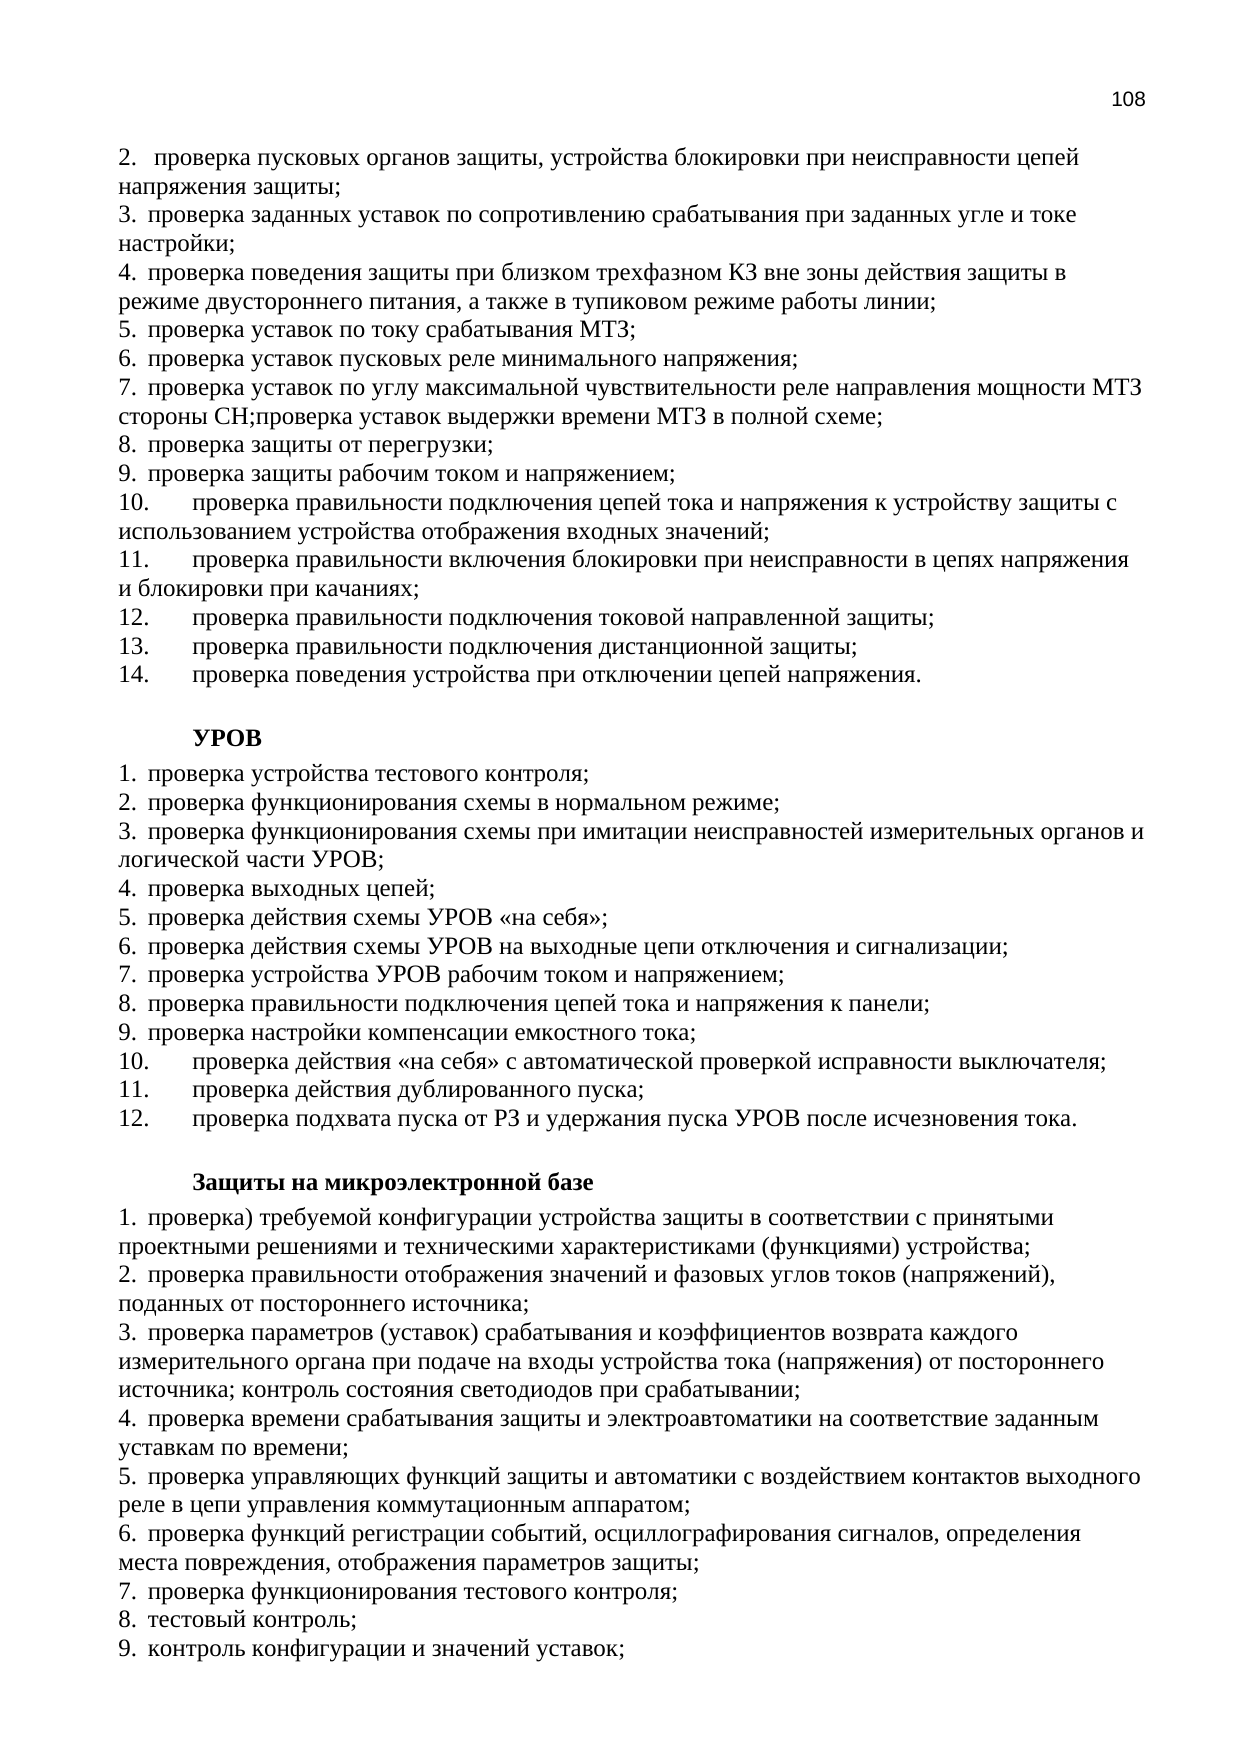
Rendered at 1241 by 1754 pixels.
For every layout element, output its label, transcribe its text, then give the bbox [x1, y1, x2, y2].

list проверка устройства тестового контроля; [118, 758, 1146, 787]
list проверка защиты рабочим током и напряжением; [118, 458, 1146, 487]
list проверка действия схемы УРОВ «на себя»; [118, 902, 1146, 931]
list проверка правильности подключения цепей тока и напряжения к устройству защиты с использованием устройства отображения входных значений; [118, 487, 1146, 544]
list проверка правильности подключения цепей тока и напряжения к панели; [118, 988, 1146, 1017]
list тестовый контроль; [118, 1604, 1146, 1633]
list проверка пусковых органов защиты, устройства блокировки при неисправности цепей напряжения защиты; [118, 142, 1146, 199]
list проверка правильности включения блокировки при неисправности в цепях напряжения и блокировки при качаниях; [118, 544, 1146, 602]
text УРОВ [118, 723, 1146, 752]
text Защиты на микроэлектронной базе [118, 1167, 1146, 1196]
list контроль конфигурации и значений уставок; [118, 1633, 1146, 1662]
list проверка выходных цепей; [118, 873, 1146, 902]
list проверка устройства УРОВ рабочим током и напряжением; [118, 959, 1146, 988]
list проверка действия дублированного пуска; [118, 1074, 1146, 1103]
list проверка функций регистрации событий, осциллографирования сигналов, определения места повреждения, отображения параметров защиты; [118, 1518, 1146, 1576]
list проверка параметров (уставок) срабатывания и коэффициентов возврата каждого измерительного органа при подаче на входы устройства тока (напряжения) от постороннего источника; контроль состояния светодиодов при срабатывании; [118, 1317, 1146, 1403]
list проверка уставок по углу максимальной чувствительности реле направления мощности МТЗ стороны СН;проверка уставок выдержки времени МТЗ в полной схеме; [118, 372, 1146, 429]
list проверка правильности отображения значений и фазовых углов токов (напряжений), поданных от постороннего источника; [118, 1259, 1146, 1317]
list проверка заданных уставок по сопротивлению срабатывания при заданных угле и токе настройки; [118, 199, 1146, 257]
list проверка функционирования тестового контроля; [118, 1576, 1146, 1604]
list проверка поведения защиты при близком трехфазном КЗ вне зоны действия защиты в режиме двустороннего питания, а также в тупиковом режиме работы линии; [118, 257, 1146, 314]
list проверка правильности подключения токовой направленной защиты; [118, 602, 1146, 631]
list проверка правильности подключения дистанционной защиты; [118, 631, 1146, 659]
list проверка времени срабатывания защиты и электроавтоматики на соответствие заданным уставкам по времени; [118, 1403, 1146, 1461]
list проверка уставок по току срабатывания МТЗ; [118, 314, 1146, 343]
list проверка настройки компенсации емкостного тока; [118, 1017, 1146, 1046]
list проверка защиты от перегрузки; [118, 429, 1146, 458]
list проверка управляющих функций защиты и автоматики с воздействием контактов выходного реле в цепи управления коммутационным аппаратом; [118, 1461, 1146, 1518]
list проверка действия «на себя» с автоматической проверкой исправности выключателя; [118, 1046, 1146, 1074]
list проверка подхвата пуска от РЗ и удержания пуска УРОВ после исчезновения тока. [118, 1103, 1146, 1132]
list проверка действия схемы УРОВ на выходные цепи отключения и сигнализации; [118, 931, 1146, 959]
list проверка уставок пусковых реле минимального напряжения; [118, 343, 1146, 372]
list проверка функционирования схемы при имитации неисправностей измерительных органов и логической части УРОВ; [118, 816, 1146, 873]
list проверка поведения устройства при отключении цепей напряжения. [118, 659, 1146, 688]
list проверка) требуемой конфигурации устройства защиты в соответствии с принятыми проектными решениями и техническими характеристиками (функциями) устройства; [118, 1202, 1146, 1259]
list проверка функционирования схемы в нормальном режиме; [118, 787, 1146, 816]
